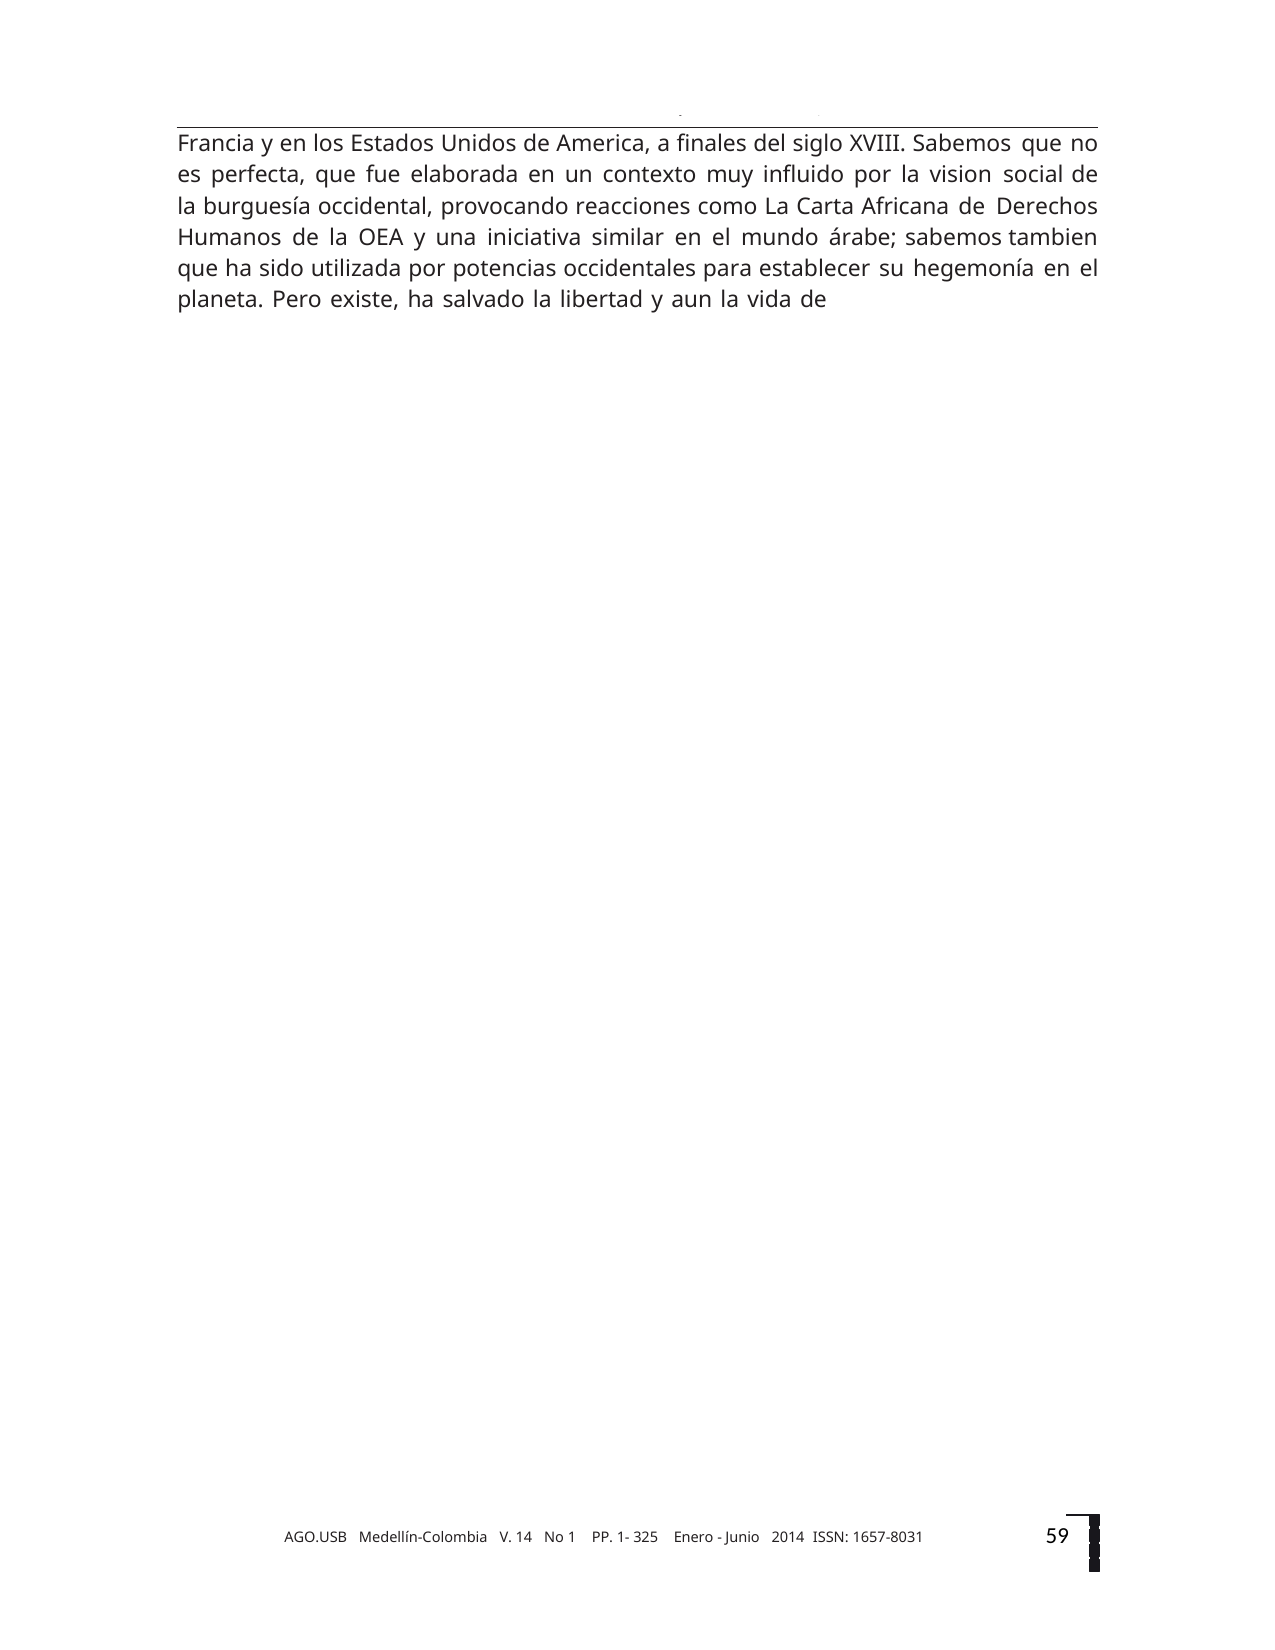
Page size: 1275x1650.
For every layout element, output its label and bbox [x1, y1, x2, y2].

text [177, 127, 1098, 314]
